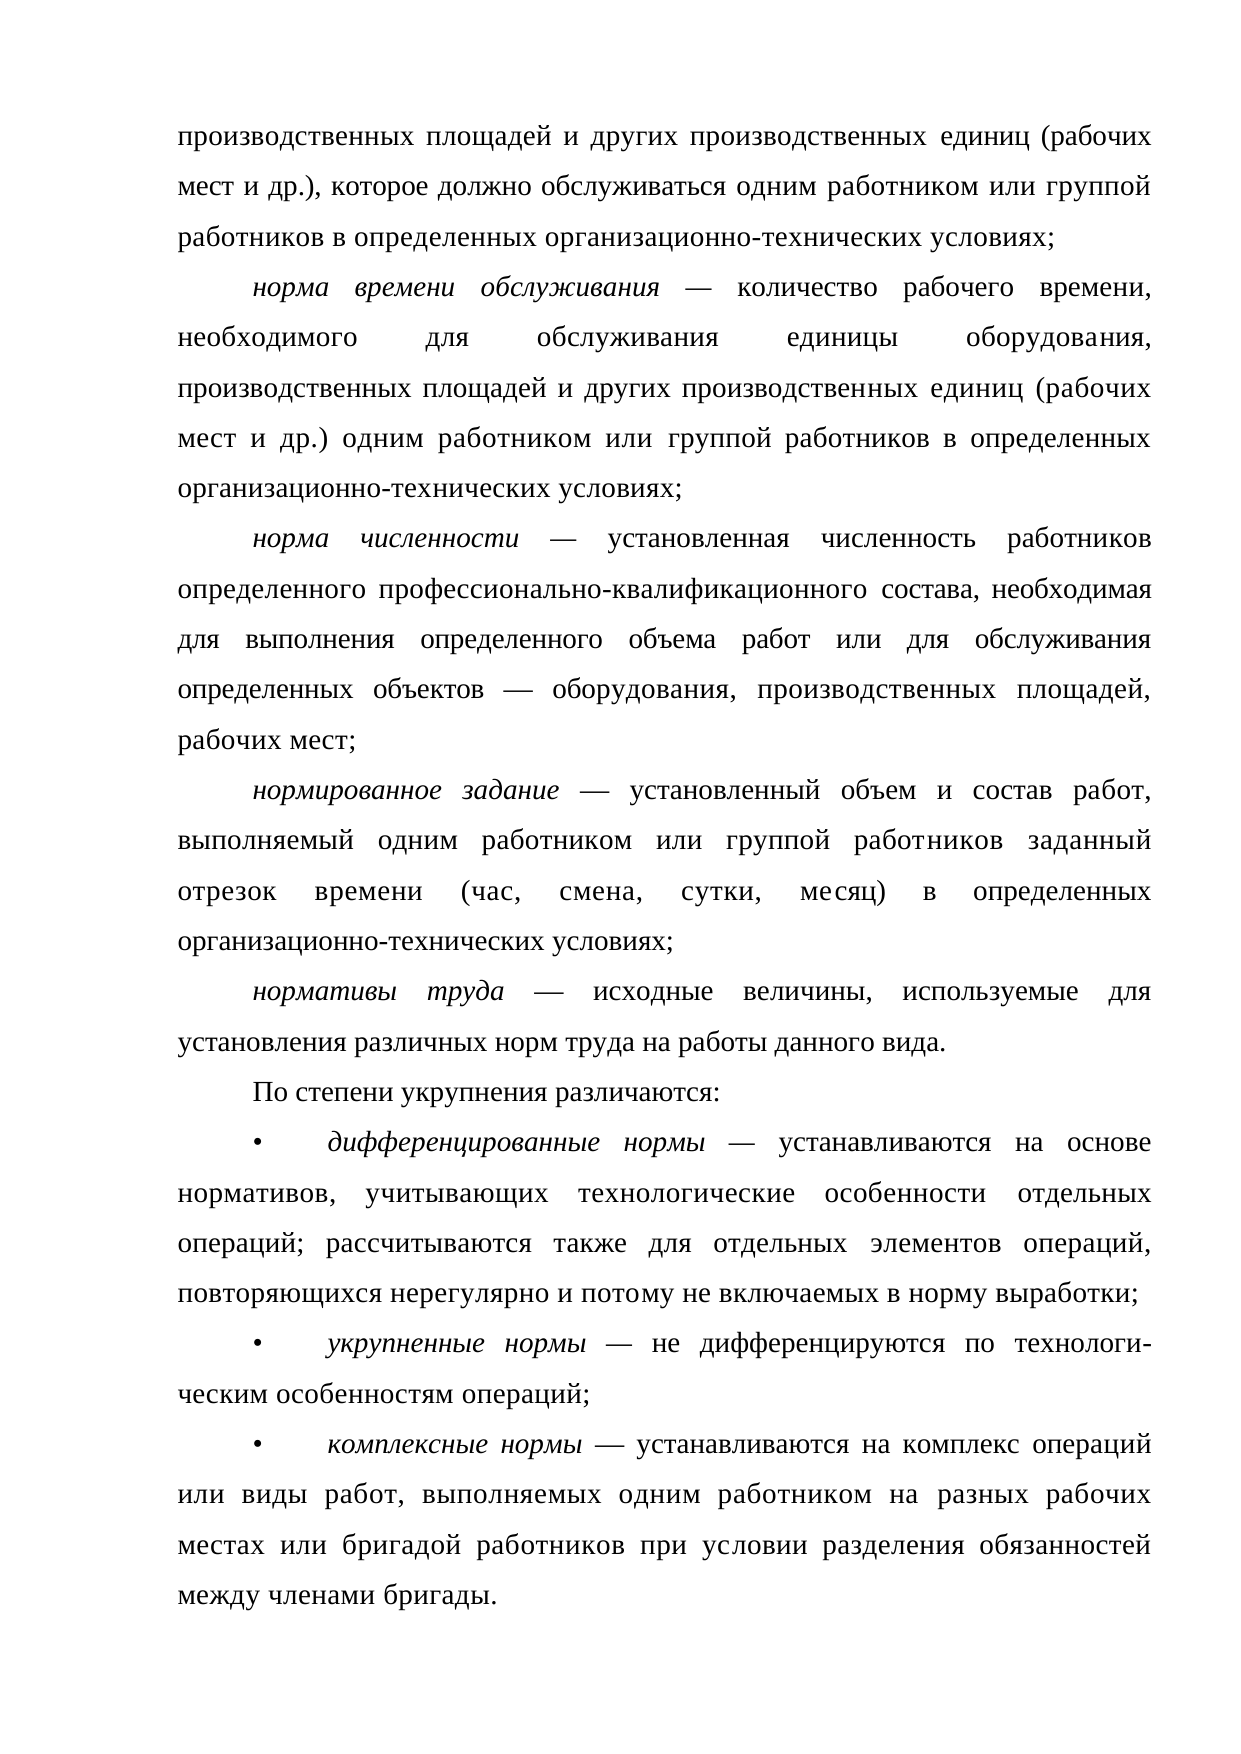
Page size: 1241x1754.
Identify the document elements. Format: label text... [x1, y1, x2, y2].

text норма численности — установленная численность работников определенного профессионально-квалификационного состава, необходимая для выполнения определенного объема работ или для обслуживания определенных объектов — оборудования, производственных площадей, рабочих мест; [177, 521, 1152, 755]
text • укрупненные нормы — не дифференцируются по технологическим особенностям операций; [177, 1326, 1152, 1409]
text нормированное задание — установленный объем и состав работ, выполняемый одним работником или группой работников заданный отрезок времени (час, смена, сутки, месяц) в определенных организационно-технических условиях; [177, 772, 1152, 957]
text норма времени обслуживания — количество рабочего времени, необходимого для обслуживания единицы оборудования, производственных площадей и других производственных единиц (рабочих мест и др.) одним работником или группой работников в определенных организационно-технических условиях; [177, 269, 1152, 504]
text По степени укрупнения различаются: [177, 1074, 1152, 1108]
text • комплексные нормы — устанавливаются на комплекс операций или виды работ, выполняемых одним работником на разных рабочих местах или бригадой работников при условии разделения обязанностей между членами бригады. [177, 1426, 1152, 1611]
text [177, 118, 1152, 252]
text нормативы труда — исходные величины, используемые для установления различных норм труда на работы данного вида. [177, 973, 1152, 1057]
text • дифференцированные нормы — устанавливаются на основе нормативов, учитывающих технологические особенности отдельных операций; рассчитываются также для отдельных элементов операций, повторяющихся нерегулярно и потому не включаемых в норму выработки; [177, 1124, 1152, 1309]
